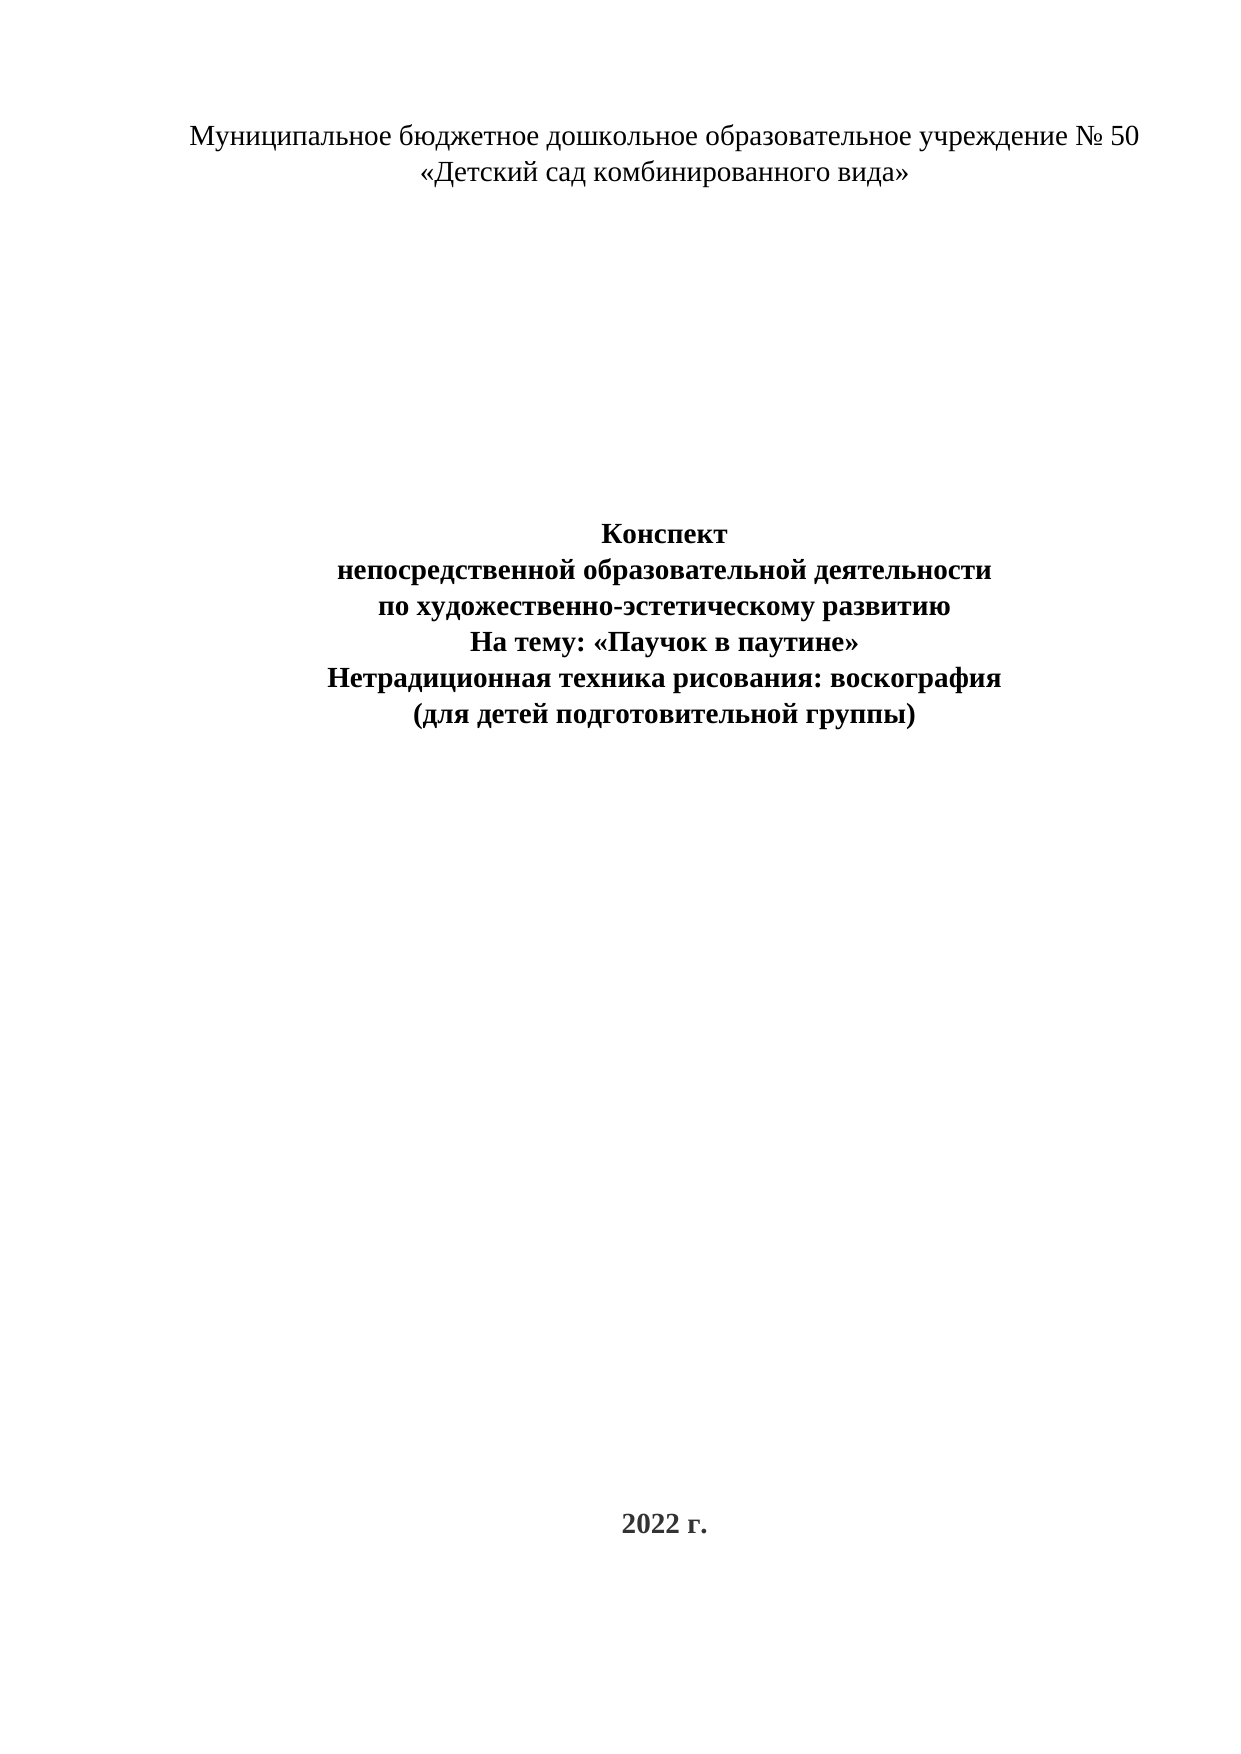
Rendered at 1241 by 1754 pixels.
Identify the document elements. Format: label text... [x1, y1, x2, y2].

text Нетрадиционная техника рисования: воскография [177, 660, 1152, 694]
text (для детей подготовительной группы) [177, 696, 1152, 730]
text Муниципальное бюджетное дошкольное образовательное учреждение № 50 [177, 118, 1152, 152]
text «Детский сад комбинированного вида» [177, 154, 1152, 188]
text по художественно-эстетическому развитию [177, 588, 1152, 622]
text На тему: «Паучок в паутине» [177, 624, 1152, 658]
text непосредственной образовательной деятельности [177, 552, 1152, 585]
text 2022 г. [177, 1506, 1152, 1540]
text Конспект [177, 516, 1152, 549]
